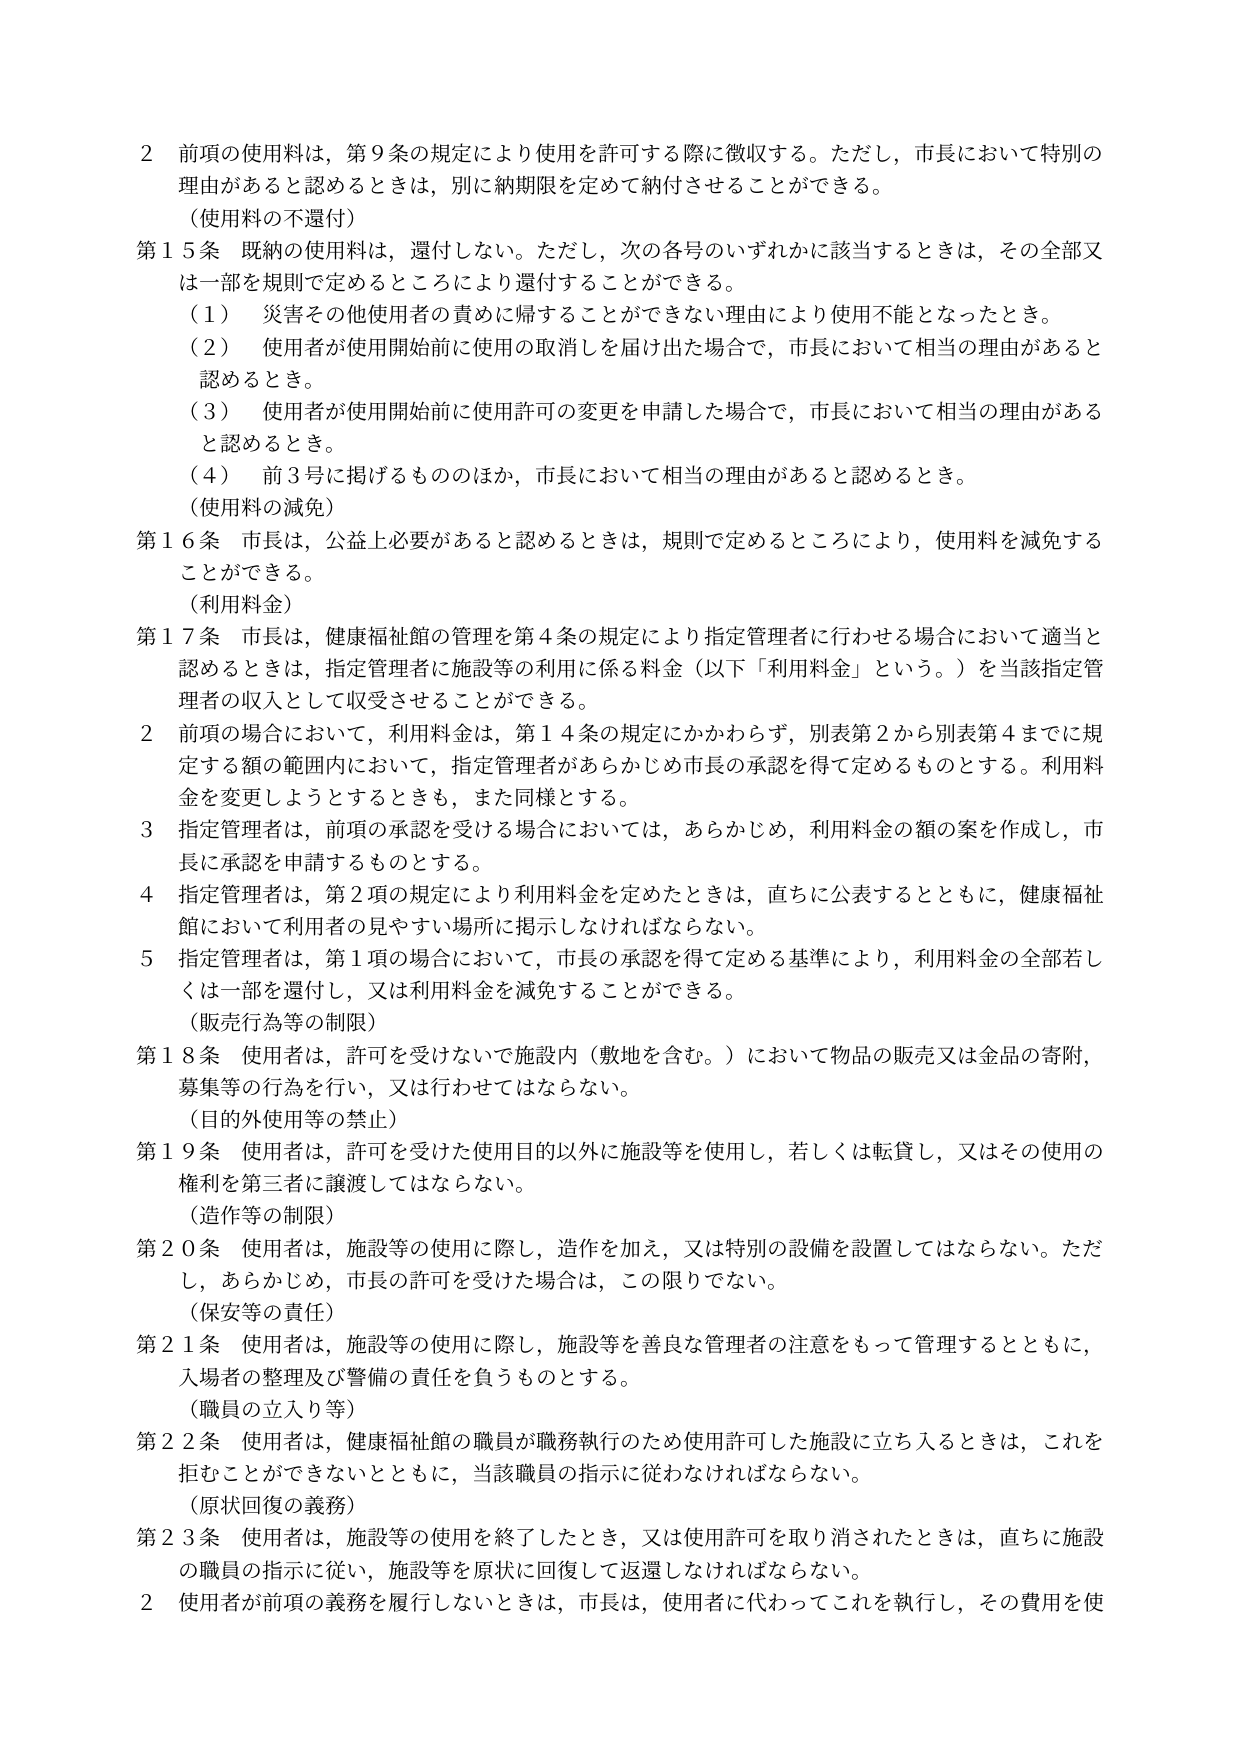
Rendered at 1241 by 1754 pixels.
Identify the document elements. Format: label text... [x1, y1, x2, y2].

text （２） 使用者が使用開始前に使用の取消しを届け出た場合で，市長において相当の理由があると認めるとき。 [159, 330, 1104, 394]
text （使用料の不還付） [159, 201, 1104, 233]
text （保安等の責任） [159, 1295, 1104, 1328]
text （４） 前３号に掲げるもののほか，市長において相当の理由があると認めるとき。 [159, 458, 1104, 491]
text （３） 使用者が使用開始前に使用許可の変更を申請した場合で，市長において相当の理由があると認めるとき。 [159, 394, 1104, 458]
text 第１５条 既納の使用料は，還付しない。ただし，次の各号のいずれかに該当するときは，その全部又は一部を規則で定めるところにより還付することができる。 [136, 233, 1104, 298]
text （目的外使用等の禁止） [159, 1102, 1104, 1134]
text 第２１条 使用者は，施設等の使用に際し，施設等を善良な管理者の注意をもって管理するとともに，入場者の整理及び警備の責任を負うものとする。 [136, 1328, 1104, 1392]
text 第１６条 市長は，公益上必要があると認めるときは，規則で定めるところにより，使用料を減免することができる。 [136, 523, 1104, 587]
text 第１９条 使用者は，許可を受けた使用目的以外に施設等を使用し，若しくは転貸し，又はその使用の権利を第三者に譲渡してはならない。 [136, 1134, 1104, 1199]
text （利用料金） [159, 587, 1104, 619]
text ５ 指定管理者は，第１項の場合において，市長の承認を得て定める基準により，利用料金の全部若しくは一部を還付し，又は利用料金を減免することができる。 [136, 941, 1104, 1006]
text （１） 災害その他使用者の責めに帰することができない理由により使用不能となったとき。 [159, 298, 1104, 330]
text （原状回復の義務） [159, 1488, 1104, 1521]
text 第１７条 市長は，健康福祉館の管理を第４条の規定により指定管理者に行わせる場合において適当と認めるときは，指定管理者に施設等の利用に係る料金（以下「利用料金」という。）を当該指定管理者の収入として収受させることができる。 [136, 619, 1104, 716]
text （使用料の減免） [159, 491, 1104, 523]
text ２ 前項の使用料は，第９条の規定により使用を許可する際に徴収する。ただし，市長において特別の理由があると認めるときは，別に納期限を定めて納付させることができる。 [136, 137, 1104, 201]
text （造作等の制限） [159, 1199, 1104, 1231]
text ２ 前項の場合において，利用料金は，第１４条の規定にかかわらず，別表第２から別表第４までに規定する額の範囲内において，指定管理者があらかじめ市長の承認を得て定めるものとする。利用料金を変更しようとするときも，また同様とする。 [136, 716, 1104, 813]
text ４ 指定管理者は，第２項の規定により利用料金を定めたときは，直ちに公表するとともに，健康福祉館において利用者の見やすい場所に掲示しなければならない。 [136, 877, 1104, 941]
text ３ 指定管理者は，前項の承認を受ける場合においては，あらかじめ，利用料金の額の案を作成し，市長に承認を申請するものとする。 [136, 813, 1104, 877]
text 第１８条 使用者は，許可を受けないで施設内（敷地を含む。）において物品の販売又は金品の寄附，募集等の行為を行い，又は行わせてはならない。 [136, 1038, 1104, 1102]
text 第２３条 使用者は，施設等の使用を終了したとき，又は使用許可を取り消されたときは，直ちに施設の職員の指示に従い，施設等を原状に回復して返還しなければならない。 [136, 1521, 1104, 1585]
text （販売行為等の制限） [159, 1006, 1104, 1038]
text 第２０条 使用者は，施設等の使用に際し，造作を加え，又は特別の設備を設置してはならない。ただし，あらかじめ，市長の許可を受けた場合は，この限りでない。 [136, 1231, 1104, 1295]
text 第２２条 使用者は，健康福祉館の職員が職務執行のため使用許可した施設に立ち入るときは，これを拒むことができないとともに，当該職員の指示に従わなければならない。 [136, 1424, 1104, 1488]
text （職員の立入り等） [159, 1392, 1104, 1424]
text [136, 1585, 1104, 1617]
